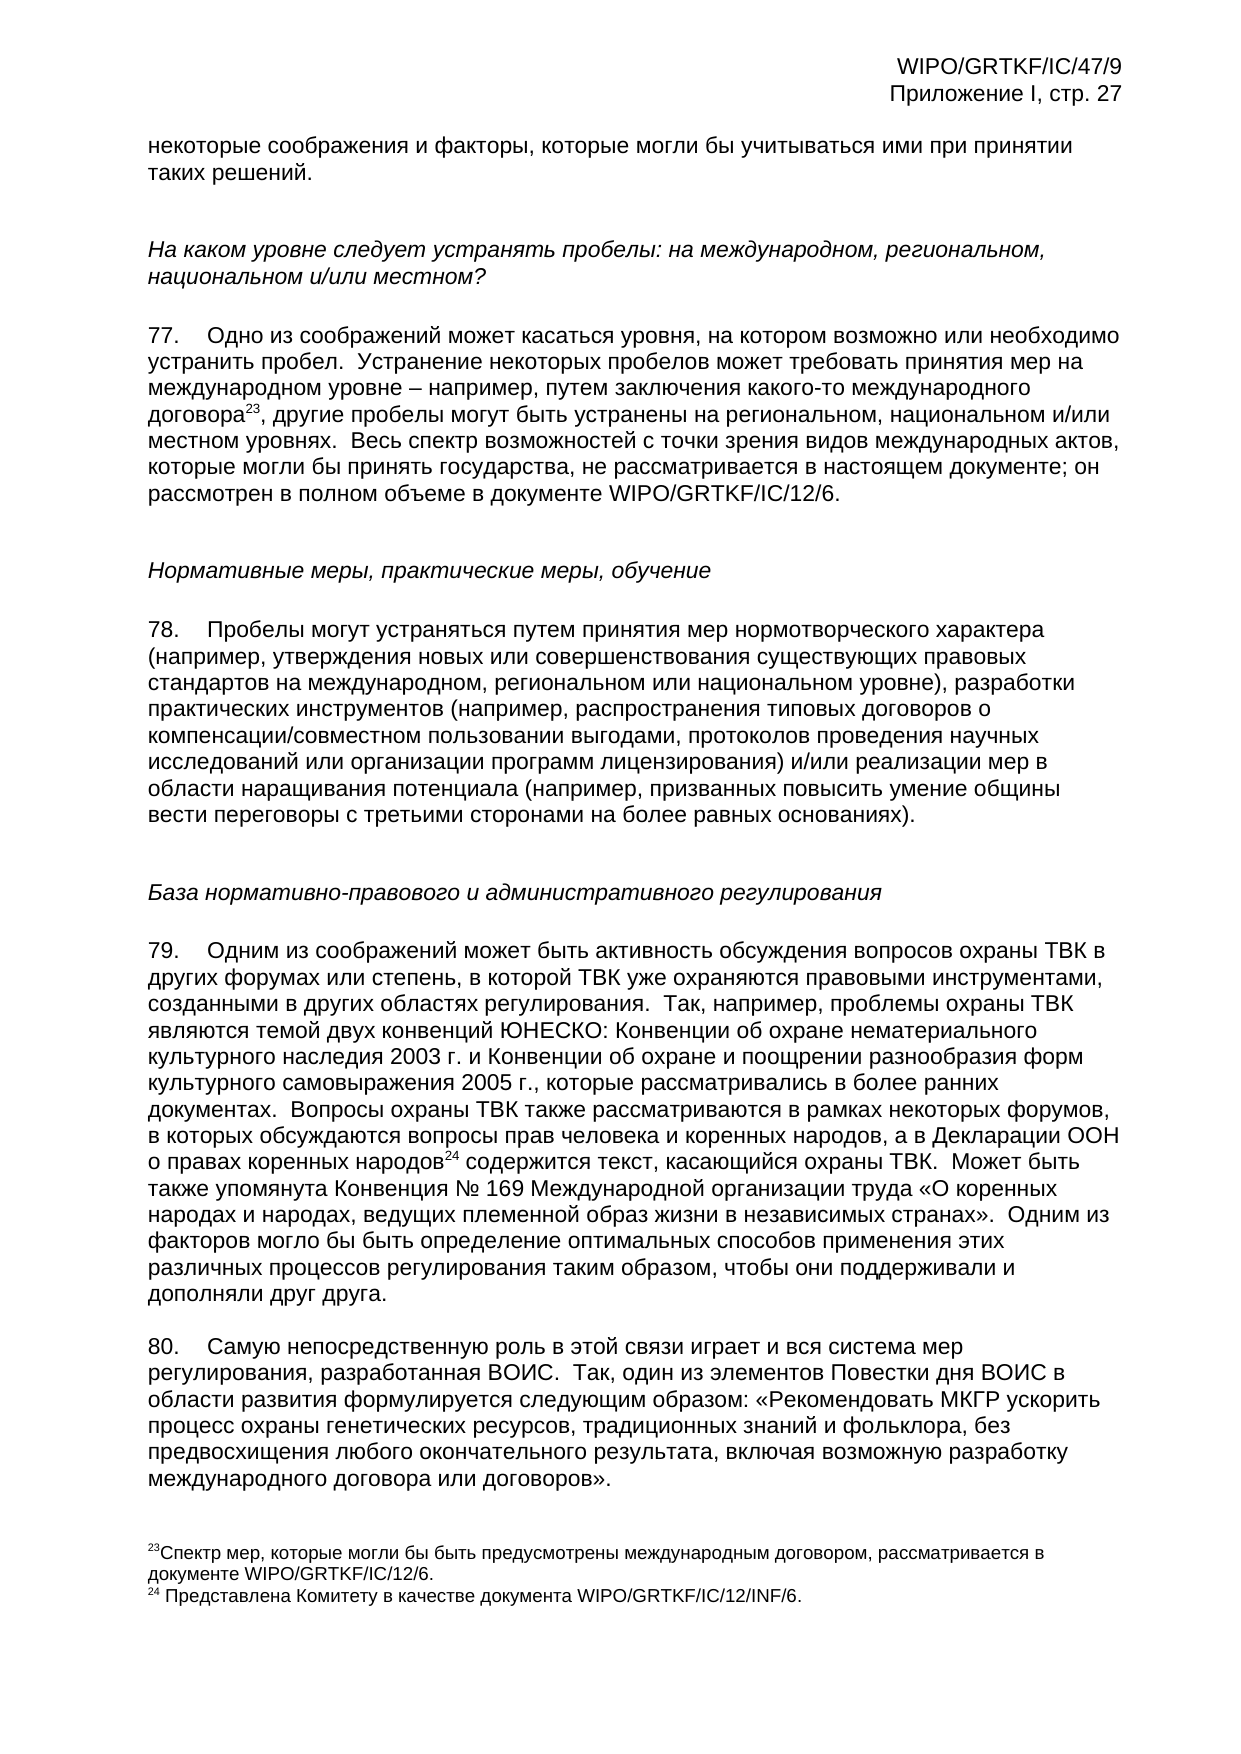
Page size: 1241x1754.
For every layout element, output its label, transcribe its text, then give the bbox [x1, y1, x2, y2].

list Одно из соображений может касаться уровня, на котором возможно или необходимо устранить пробел. Устранение некоторых пробелов может требовать принятия мер на международном уровне – например, путем заключения какого-то международного договора, другие пробелы могут быть устранены на региональном, национальном и/или местном уровнях. Весь спектр возможностей с точки зрения видов международных актов, которые могли бы принять государства, не рассматривается в настоящем документе; он рассмотрен в полном объеме в документе WIPO/GRTKF/IC/12/6. [148, 322, 1122, 506]
subtitle База нормативно-правового и административного регулирования [148, 878, 1122, 905]
subtitle На каком уровне следует устранять пробелы: на международном, региональном, национальном и/или местном? [148, 236, 1122, 289]
subtitle Нормативные меры, практические меры, обучение [148, 557, 1122, 584]
list Самую непосредственную роль в этой связи играет и вся система мер регулирования, разработанная ВОИС. Так, один из элементов Повестки дня ВОИС в области развития формулируется следующим образом: «Рекомендовать МКГР ускорить процесс охраны генетических ресурсов, традиционных знаний и фольклора, без предвосхищения любого окончательного результата, включая возможную разработку международного договора или договоров». [148, 1333, 1122, 1491]
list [148, 132, 1122, 185]
list Одним из соображений может быть активность обсуждения вопросов охраны ТВК в других форумах или степень, в которой ТВК уже охраняются правовыми инструментами, созданными в других областях регулирования. Так, например, проблемы охраны ТВК являются темой двух конвенций ЮНЕСКО: Конвенции об охране нематериального культурного наследия 2003 г. и Конвенции об охране и поощрении разнообразия форм культурного самовыражения 2005 г., которые рассматривались в более ранних документах. Вопросы охраны ТВК также рассматриваются в рамках некоторых форумов, в которых обсуждаются вопросы прав человека и коренных народов, а в Декларации ООН о правах коренных народов содержится текст, касающийся охраны ТВК. Может быть также упомянута Конвенция № 169 Международной организации труда «О коренных народах и народах, ведущих племенной образ жизни в независимых странах». Одним из факторов могло бы быть определение оптимальных способов применения этих различных процессов регулирования таким образом, чтобы они поддерживали и дополняли друг друга. [148, 937, 1122, 1306]
list Пробелы могут устраняться путем принятия мер нормотворческого характера (например, утверждения новых или совершенствования существующих правовых стандартов на международном, региональном или национальном уровне), разработки практических инструментов (например, распространения типовых договоров о компенсации/совместном пользовании выгодами, протоколов проведения научных исследований или организации программ лицензирования) и/или реализации мер в области наращивания потенциала (например, призванных повысить умение общины вести переговоры с третьими сторонами на более равных основаниях). [148, 616, 1122, 827]
